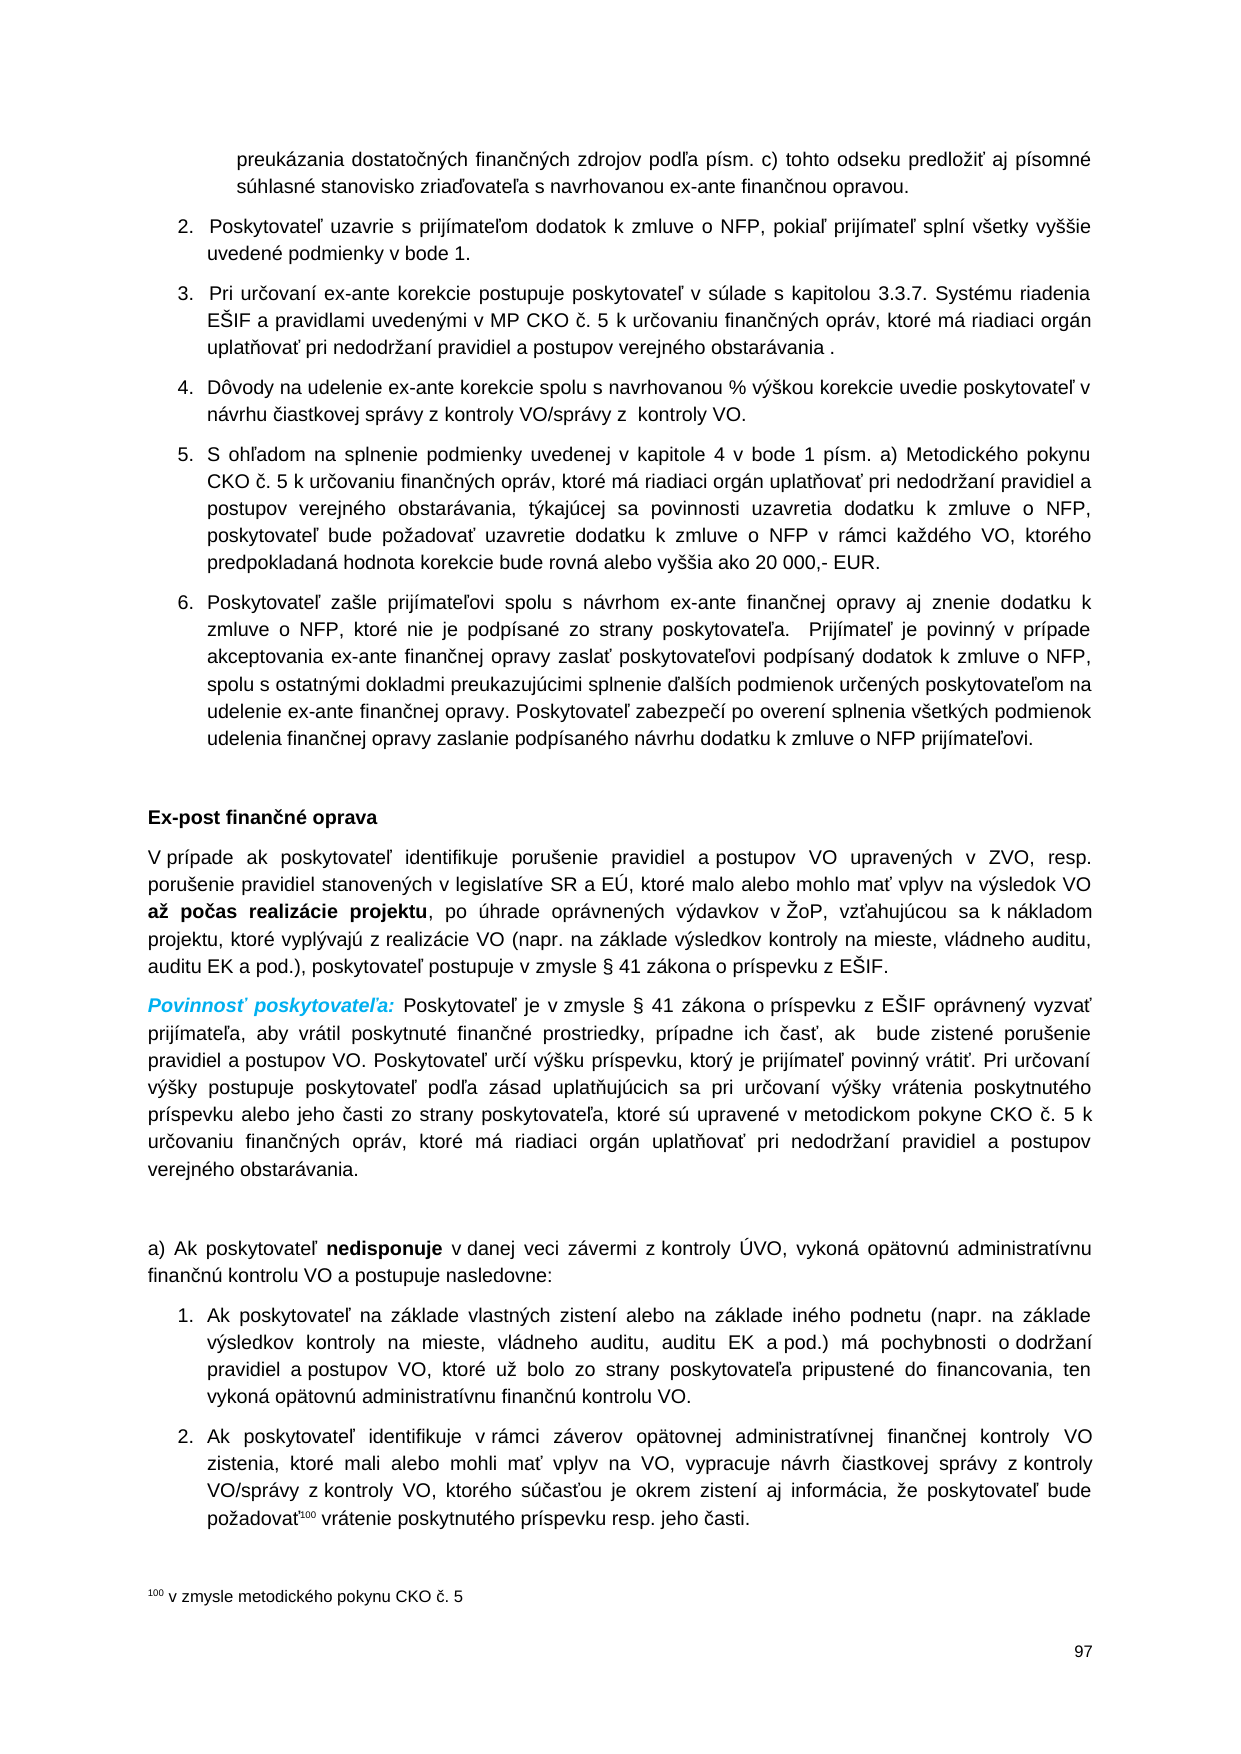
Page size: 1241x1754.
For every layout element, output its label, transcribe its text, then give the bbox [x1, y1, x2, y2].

list Ak poskytovateľ identifikuje v rámci záverov opätovnej administratívnej finančnej kontroly VO zistenia, ktoré mali alebo mohli mať vplyv na VO, vypracuje návrh čiastkovej správy z kontroly VO/správy z kontroly VO, ktorého súčasťou je okrem zistení aj informácia, že poskytovateľ bude požadovať vrátenie poskytnutého príspevku resp. jeho časti. [177, 1425, 1092, 1529]
text Povinnosť poskytovateľa: Poskytovateľ je v zmysle § 41 zákona o príspevku z EŠIF oprávnený vyzvať prijímateľa, aby vrátil poskytnuté finančné prostriedky, prípadne ich časť, ak bude zistené porušenie pravidiel a postupov VO. Poskytovateľ určí výšku príspevku, ktorý je prijímateľ povinný vrátiť. Pri určovaní výšky postupuje poskytovateľ podľa zásad uplatňujúcich sa pri určovaní výšky vrátenia poskytnutého príspevku alebo jeho časti zo strany poskytovateľa, ktoré sú upravené v metodickom pokyne CKO č. 5 k určovaniu finančných opráv, ktoré má riadiaci orgán uplatňovať pri nedodržaní pravidiel a postupov verejného obstarávania. [148, 994, 1092, 1180]
text Ex-post finančné oprava [148, 806, 1092, 829]
text 6. Poskytovateľ zašle prijímateľovi spolu s návrhom ex-ante finančnej opravy aj znenie dodatku k zmluve o NFP, ktoré nie je podpísané zo strany poskytovateľa. Prijímateľ je povinný v prípade akceptovania ex-ante finančnej opravy zaslať poskytovateľovi podpísaný dodatok k zmluve o NFP, spolu s ostatnými dokladmi preukazujúcimi splnenie ďalších podmienok určených poskytovateľom na udelenie ex-ante finančnej opravy. Poskytovateľ zabezpečí po overení splnenia všetkých podmienok udelenia finančnej opravy zaslanie podpísaného návrhu dodatku k zmluve o NFP prijímateľovi. [177, 591, 1092, 749]
list Ak poskytovateľ na základe vlastných zistení alebo na základe iného podnetu (napr. na základe výsledkov kontroly na mieste, vládneho auditu, auditu EK a pod.) má pochybnosti o dodržaní pravidiel a postupov VO, ktoré už bolo zo strany poskytovateľa pripustené do financovania, ten vykoná opätovnú administratívnu finančnú kontrolu VO. [177, 1304, 1092, 1408]
text 5. S ohľadom na splnenie podmienky uvedenej v kapitole 4 v bode 1 písm. a) Metodického pokynu CKO č. 5 k určovaniu finančných opráv, ktoré má riadiaci orgán uplatňovať pri nedodržaní pravidiel a postupov verejného obstarávania, týkajúcej sa povinnosti uzavretia dodatku k zmluve o NFP, poskytovateľ bude požadovať uzavretie dodatku k zmluve o NFP v rámci každého VO, ktorého predpokladaná hodnota korekcie bude rovná alebo vyššia ako 20 000,- EUR. [177, 442, 1092, 574]
text 3. Pri určovaní ex-ante korekcie postupuje poskytovateľ v súlade s kapitolou 3.3.7. Systému riadenia EŠIF a pravidlami uvedenými v MP CKO č. 5 k určovaniu finančných opráv, ktoré má riadiaci orgán uplatňovať pri nedodržaní pravidiel a postupov verejného obstarávania . [177, 281, 1092, 358]
text 2. Poskytovateľ uzavrie s prijímateľom dodatok k zmluve o NFP, pokiaľ prijímateľ splní všetky vyššie uvedené podmienky v bode 1. [177, 214, 1092, 264]
text V prípade ak poskytovateľ identifikuje porušenie pravidiel a postupov VO upravených v ZVO, resp. porušenie pravidiel stanovených v legislatíve SR a EÚ, ktoré malo alebo mohlo mať vplyv na výsledok VO až počas realizácie projektu, po úhrade oprávnených výdavkov v ŽoP, vzťahujúcou sa k nákladom projektu, ktoré vyplývajú z realizácie VO (napr. na základe výsledkov kontroly na mieste, vládneho auditu, auditu EK a pod.), poskytovateľ postupuje v zmysle § 41 zákona o príspevku z EŠIF. [148, 846, 1092, 977]
text 4. Dôvody na udelenie ex-ante korekcie spolu s navrhovanou % výškou korekcie uvedie poskytovateľ v návrhu čiastkovej správy z kontroly VO/správy z kontroly VO. [177, 376, 1092, 425]
text a) Ak poskytovateľ nedisponuje v danej veci závermi z kontroly ÚVO, vykoná opätovnú administratívnu finančnú kontrolu VO a postupuje nasledovne: [148, 1237, 1092, 1287]
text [207, 148, 1092, 198]
